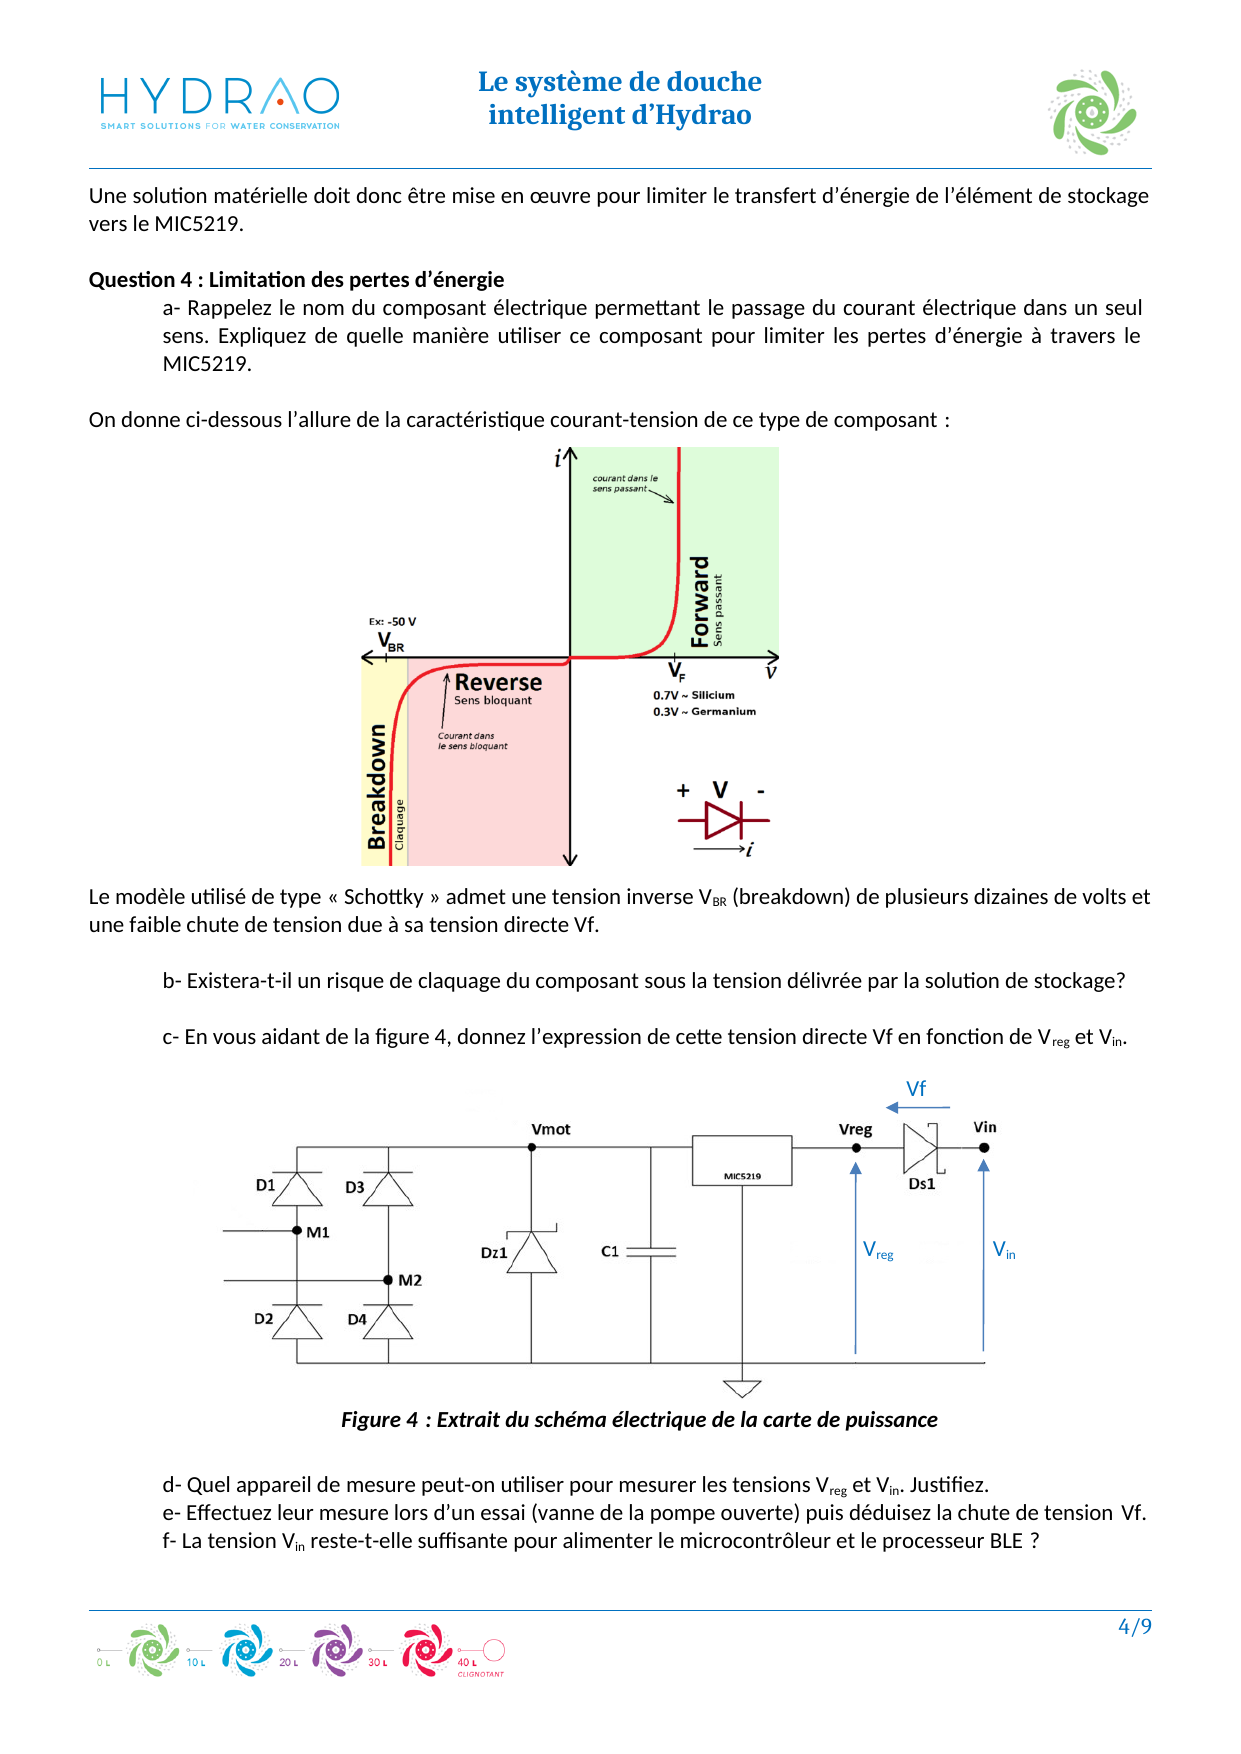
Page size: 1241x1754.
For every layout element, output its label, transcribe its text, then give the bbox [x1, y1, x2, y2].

picture [1045, 64, 1142, 162]
picture [88, 1618, 520, 1686]
text f- La tension Vin reste-t-elle suffisante pour alimenter le microcontrôleur et le processeur BLE ? [89, 1526, 1152, 1554]
text On donne ci-dessous l’allure de la caractéristique courant-tension de ce type de composant : [89, 405, 1152, 433]
text Une solution matérielle doit donc être mise en œuvre pour limiter le transfert d’énergie de l’élément de stockage vers le MIC5219. [89, 181, 1152, 237]
text e- Effectuez leur mesure lors d’un essai (vanne de la pompe ouverte) puis déduisez la chute de tension Vf. [89, 1498, 1152, 1526]
text Question 4 : Limitation des pertes d’énergie [89, 265, 1152, 293]
text c- En vous aidant de la figure 4, donnez l’expression de cette tension directe Vf en fonction de Vreg et Vin. [89, 1022, 1152, 1050]
text b- Existera-t-il un risque de claquage du composant sous la tension délivrée par la solution de stockage? [89, 966, 1152, 994]
text Le modèle utilisé de type « Schottky » admet une tension inverse VBR (breakdown) de plusieurs dizaines de volts et une faible chute de tension due à sa tension directe Vf. [89, 882, 1152, 938]
text a- Rappelez le nom du composant électrique permettant le passage du courant électrique dans un seul sens. Expliquez de quelle manière utiliser ce composant pour limiter les pertes d’énergie à travers le MIC5219. [89, 293, 1152, 377]
picture [88, 64, 352, 142]
text d- Quel appareil de mesure peut-on utiliser pour mesurer les tensions Vreg et Vin. Justifiez. [89, 1470, 1152, 1498]
picture [361, 447, 779, 866]
picture [170, 1089, 1027, 1411]
